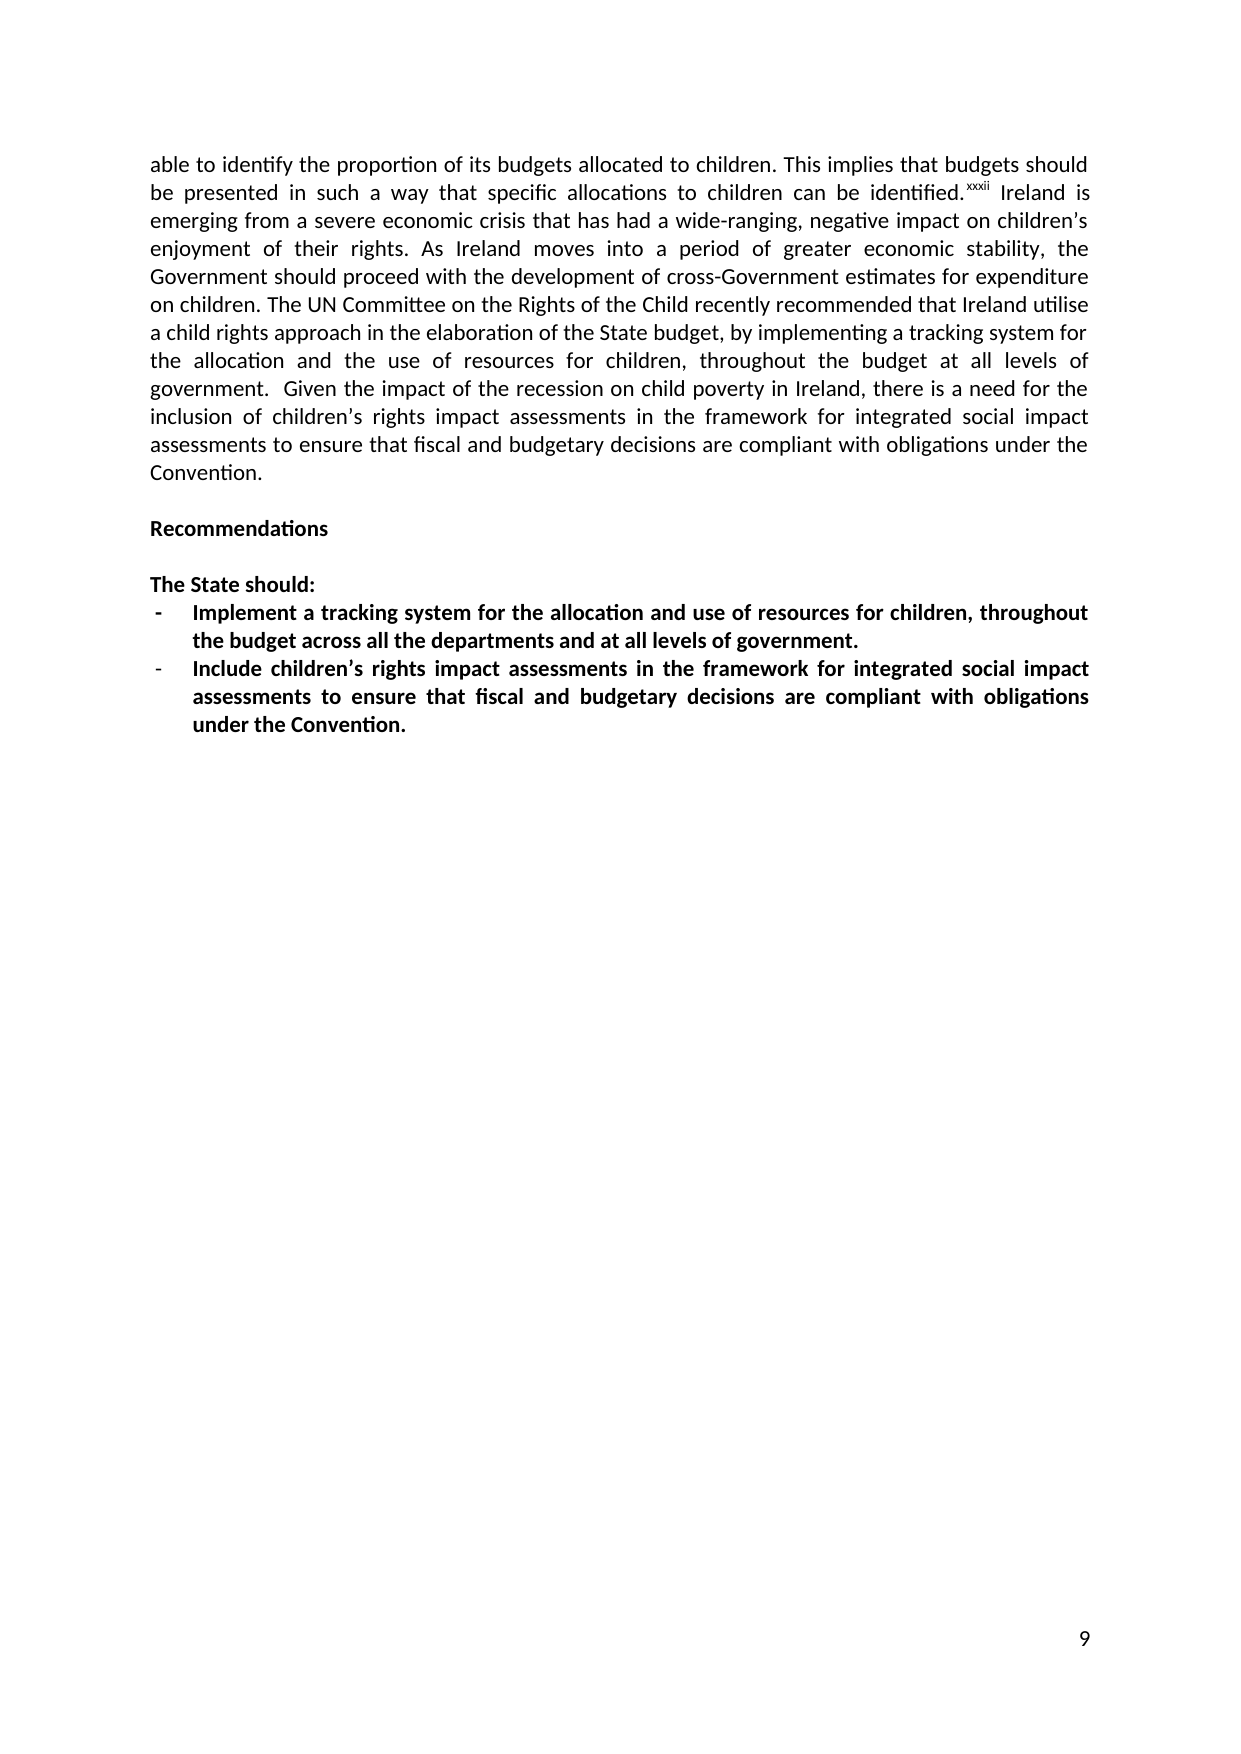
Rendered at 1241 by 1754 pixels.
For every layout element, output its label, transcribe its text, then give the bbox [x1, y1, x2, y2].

list Include children’s rights impact assessments in the framework for integrated social impact assessments to ensure that fiscal and budgetary decisions are compliant with obligations under the Convention. [155, 654, 1090, 738]
text The State should: [150, 570, 1090, 598]
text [150, 150, 1090, 486]
list Implement a tracking system for the allocation and use of resources for children, throughout the budget across all the departments and at all levels of government. [155, 598, 1090, 654]
text Recommendations [150, 514, 1090, 542]
